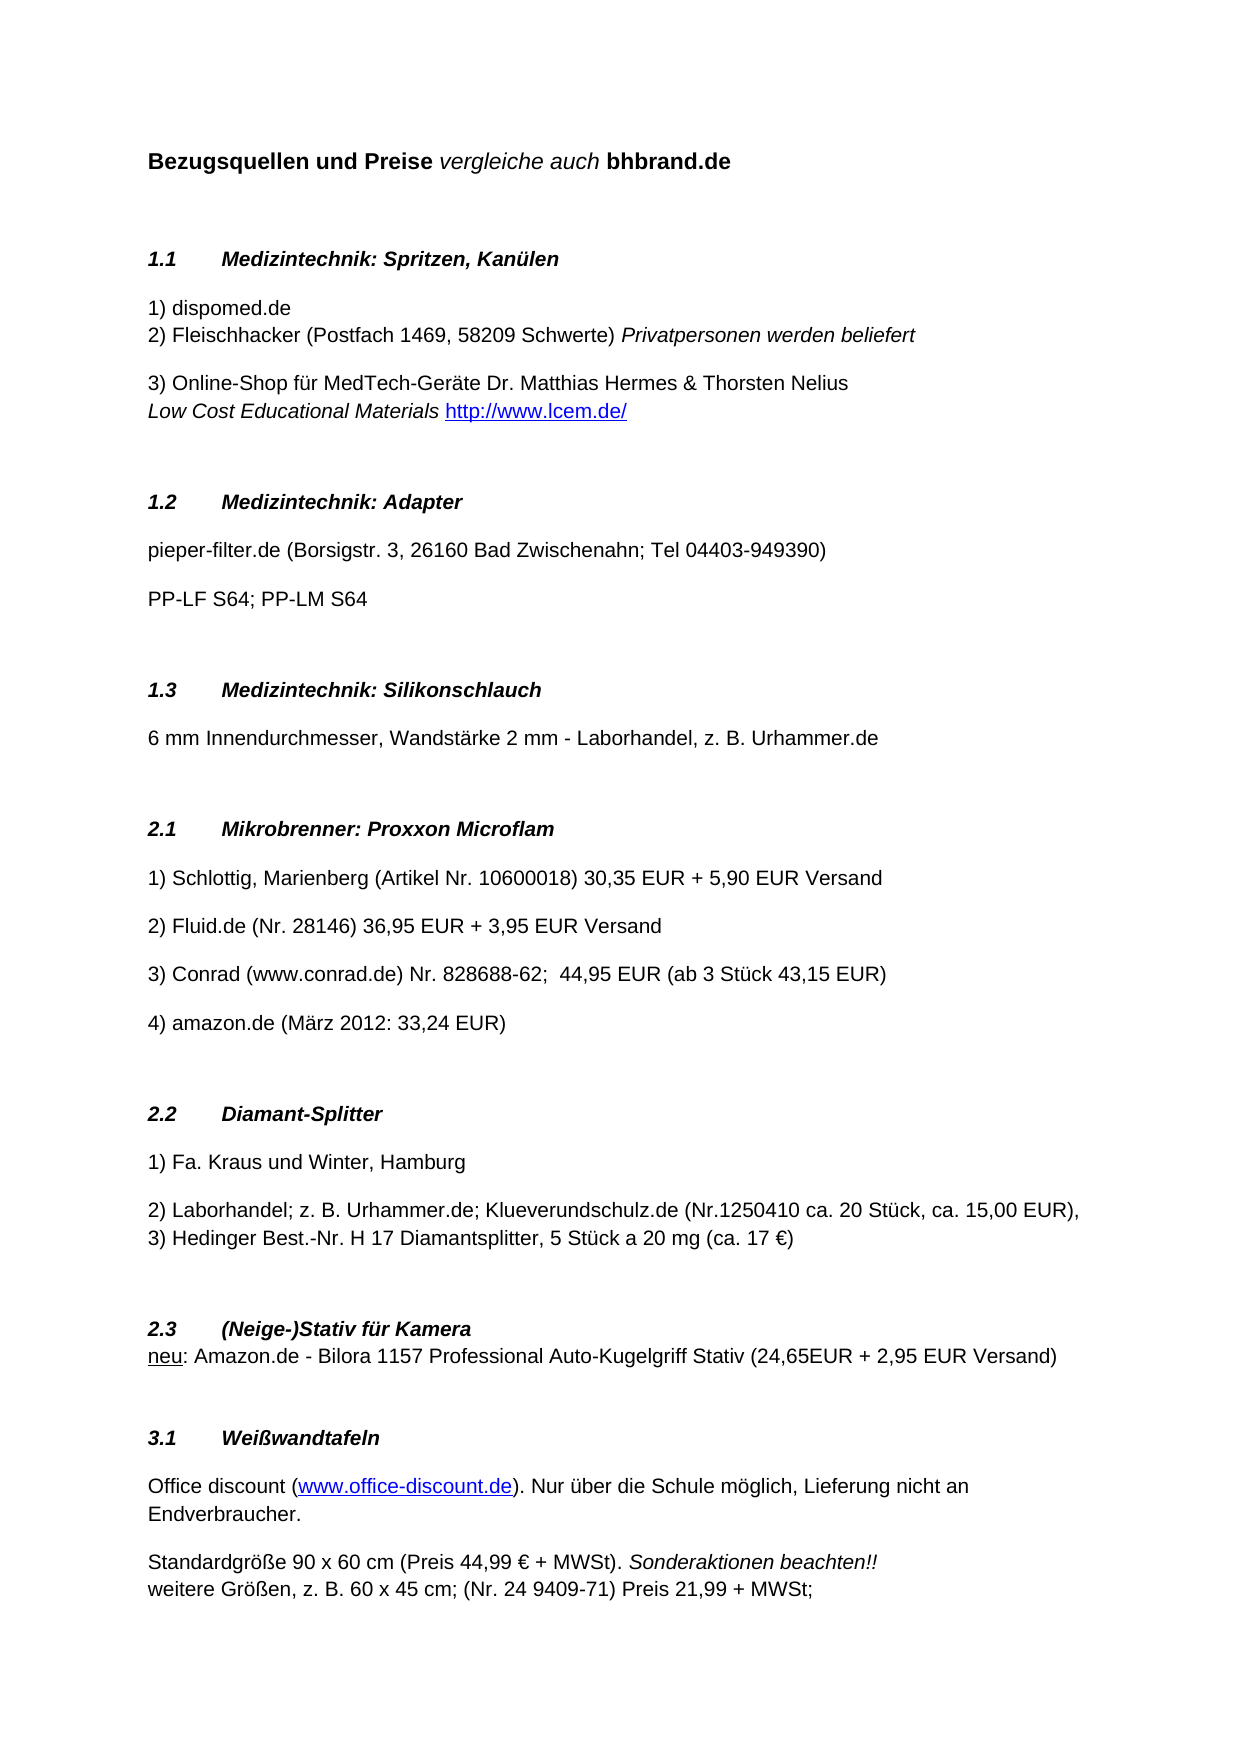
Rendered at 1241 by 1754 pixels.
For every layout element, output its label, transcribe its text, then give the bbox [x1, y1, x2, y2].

text 1) dispomed.de 2) Fleischhacker (Postfach 1469, 58209 Schwerte) Privatpersonen werden beliefert [148, 295, 1093, 347]
text Bezugsquellen und Preise vergleiche auch bhbrand.de [148, 148, 1093, 174]
text 2.3 (Neige-)Stativ für Kamera neu: Amazon.de - Bilora 1157 Professional Auto-Kugelgriff Stativ (24,65EUR + 2,95 EUR Versand) [148, 1317, 1093, 1401]
text 4) amazon.de (März 2012: 33,24 EUR) [148, 1010, 1093, 1034]
text Office discount (www.office-discount.de). Nur über die Schule möglich, Lieferung nicht an Endverbraucher. [148, 1474, 1093, 1525]
text 2) Fluid.de (Nr. 28146) 36,95 EUR + 3,95 EUR Versand [148, 914, 1093, 938]
text 1.3 Medizintechnik: Silikonschlauch [148, 678, 1093, 702]
text 3) Conrad (www.conrad.de) Nr. 828688-62; 44,95 EUR (ab 3 Stück 43,15 EUR) [148, 962, 1093, 986]
text 2.2 Diamant-Splitter [148, 1102, 1093, 1126]
text 1) Fa. Kraus und Winter, Hamburg [148, 1150, 1093, 1174]
text 3) Online-Shop für MedTech-Geräte Dr. Matthias Hermes & Thorsten Nelius Low Cost Educational Materials http://www.lcem.de/ [148, 371, 1093, 423]
text pieper-filter.de (Borsigstr. 3, 26160 Bad Zwischenahn; Tel 04403-949390) [148, 538, 1093, 562]
text 3.1 Weißwandtafeln [148, 1426, 1093, 1449]
text 1.1 Medizintechnik: Spritzen, Kanülen [148, 247, 1093, 271]
text PP-LF S64; PP-LM S64 [148, 586, 1093, 610]
text 6 mm Innendurchmesser, Wandstärke 2 mm - Laborhandel, z. B. Urhammer.de [148, 726, 1093, 750]
text Standardgröße 90 x 60 cm (Preis 44,99 € + MWSt). Sonderaktionen beachten!! weitere Größen, z. B. 60 x 45 cm; (Nr. 24 9409-71) Preis 21,99 + MWSt; [148, 1550, 1093, 1601]
text 2.1 Mikrobrenner: Proxxon Microflam [148, 817, 1093, 841]
text 1.2 Medizintechnik: Adapter [148, 490, 1093, 514]
text 1) Schlottig, Marienberg (Artikel Nr. 10600018) 30,35 EUR + 5,90 EUR Versand [148, 865, 1093, 889]
text 2) Laborhandel; z. B. Urhammer.de; Klueverundschulz.de (Nr.1250410 ca. 20 Stück, ca. 15,00 EUR), 3) Hedinger Best.-Nr. H 17 Diamantsplitter, 5 Stück a 20 mg (ca. 17 €) [148, 1198, 1093, 1250]
